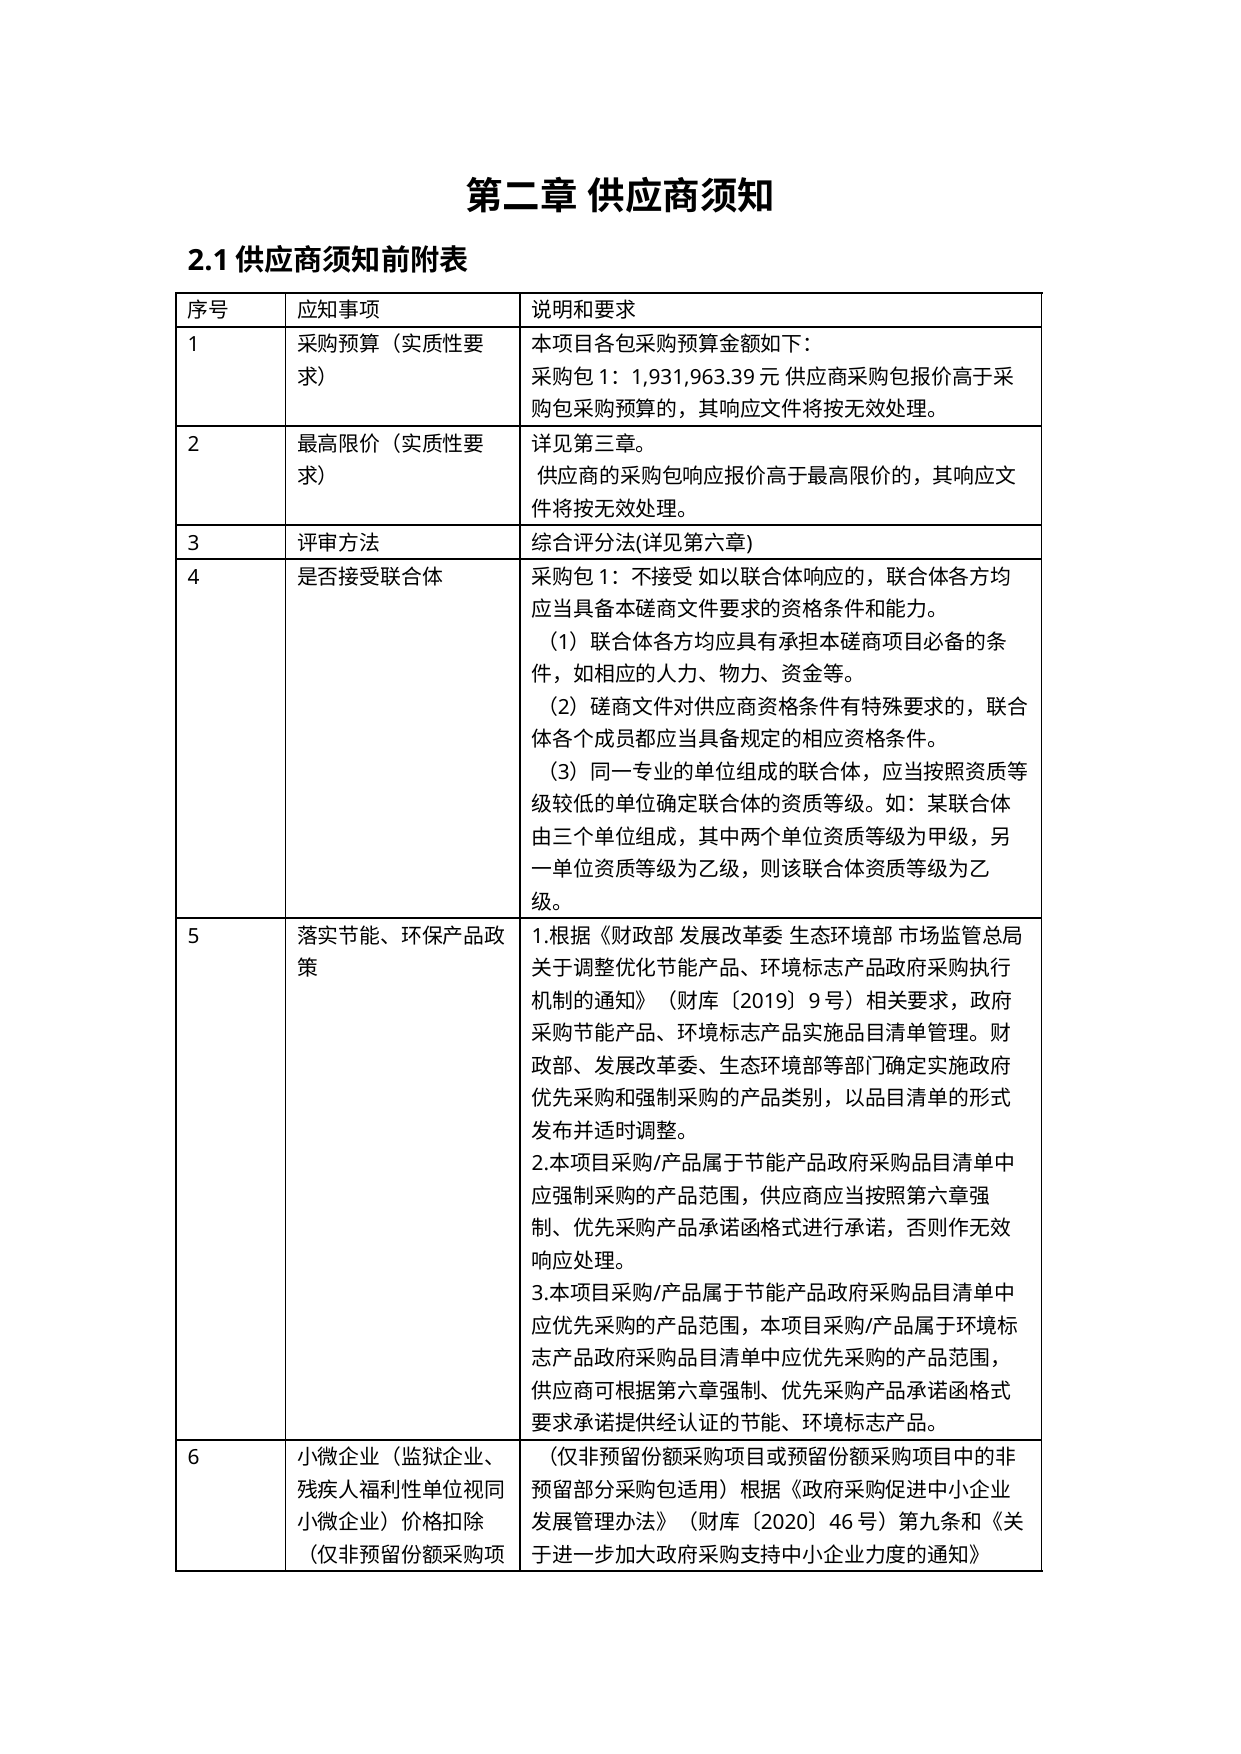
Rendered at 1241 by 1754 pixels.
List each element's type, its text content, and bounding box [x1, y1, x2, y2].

text 2.1供应商须知前附表 [187, 227, 1053, 292]
table_header 序号 [177, 294, 285, 326]
table_cell 本项目各包采购预算金额如下： 采购包1：1,931,963.39元 供应商采购包报价高于采购包采购预算的，其响应文件将按无效处理。 [521, 328, 1041, 425]
table_cell 3 [177, 526, 285, 558]
table_cell 采购预算（实质性要求） [286, 328, 519, 425]
table_header 说明和要求 [521, 294, 1041, 326]
table_cell 落实节能、环保产品政策 [286, 919, 519, 1439]
table_cell 是否接受联合体 [286, 560, 519, 917]
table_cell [521, 1441, 1041, 1570]
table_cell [286, 1441, 519, 1570]
table_cell 4 [177, 560, 285, 917]
table_cell 最高限价（实质性要求） [286, 427, 519, 524]
table_cell 5 [177, 919, 285, 1439]
table_cell 综合评分法(详见第六章) [521, 526, 1041, 558]
table_cell 评审方法 [286, 526, 519, 558]
table_cell 详见第三章。 供应商的采购包响应报价高于最高限价的，其响应文件将按无效处理。 [521, 427, 1041, 524]
table_cell 1.根据《财政部 发展改革委 生态环境部 市场监管总局关于调整优化节能产品、环境标志产品政府采购执行机制的通知》（财库〔2019〕9号）相关要求，政府采购节能产品、环境标志产品实施品目清单管理。财政部、发展改革委、生态环境部等部门确定实施政府优先采购和强制采购的产品类别，以品目清单的形式发布并适时调整。 2.本项目采购/产品属于节能产品政府采购品目清单中应强制采购的产品范围，供应商应当按照第六章强制、优先采购产品承诺函格式进行承诺，否则作无效响应处理。 3.本项目采购/产品属于节能产品政府采购品目清单中应优先采购的产品范围，本项目采购/产品属于环境标志产品政府采购品目清单中应优先采购的产品范围，供应商可根据第六章强制、优先采购产品承诺函格式要求承诺提供经认证的节能、环境标志产品。 [521, 919, 1041, 1439]
table_header 应知事项 [286, 294, 519, 326]
table_cell 1 [177, 328, 285, 425]
table_cell 2 [177, 427, 285, 524]
text 第二章 供应商须知 [187, 162, 1053, 227]
table_cell 6 [177, 1441, 285, 1570]
table_cell 采购包1：不接受 如以联合体响应的，联合体各方均应当具备本磋商文件要求的资格条件和能力。 （1）联合体各方均应具有承担本磋商项目必备的条件，如相应的人力、物力、资金等。 （2）磋商文件对供应商资格条件有特殊要求的，联合体各个成员都应当具备规定的相应资格条件。 （3）同一专业的单位组成的联合体，应当按照资质等级较低的单位确定联合体的资质等级。如：某联合体由三个单位组成，其中两个单位资质等级为甲级，另一单位资质等级为乙级，则该联合体资质等级为乙级。 [521, 560, 1041, 917]
